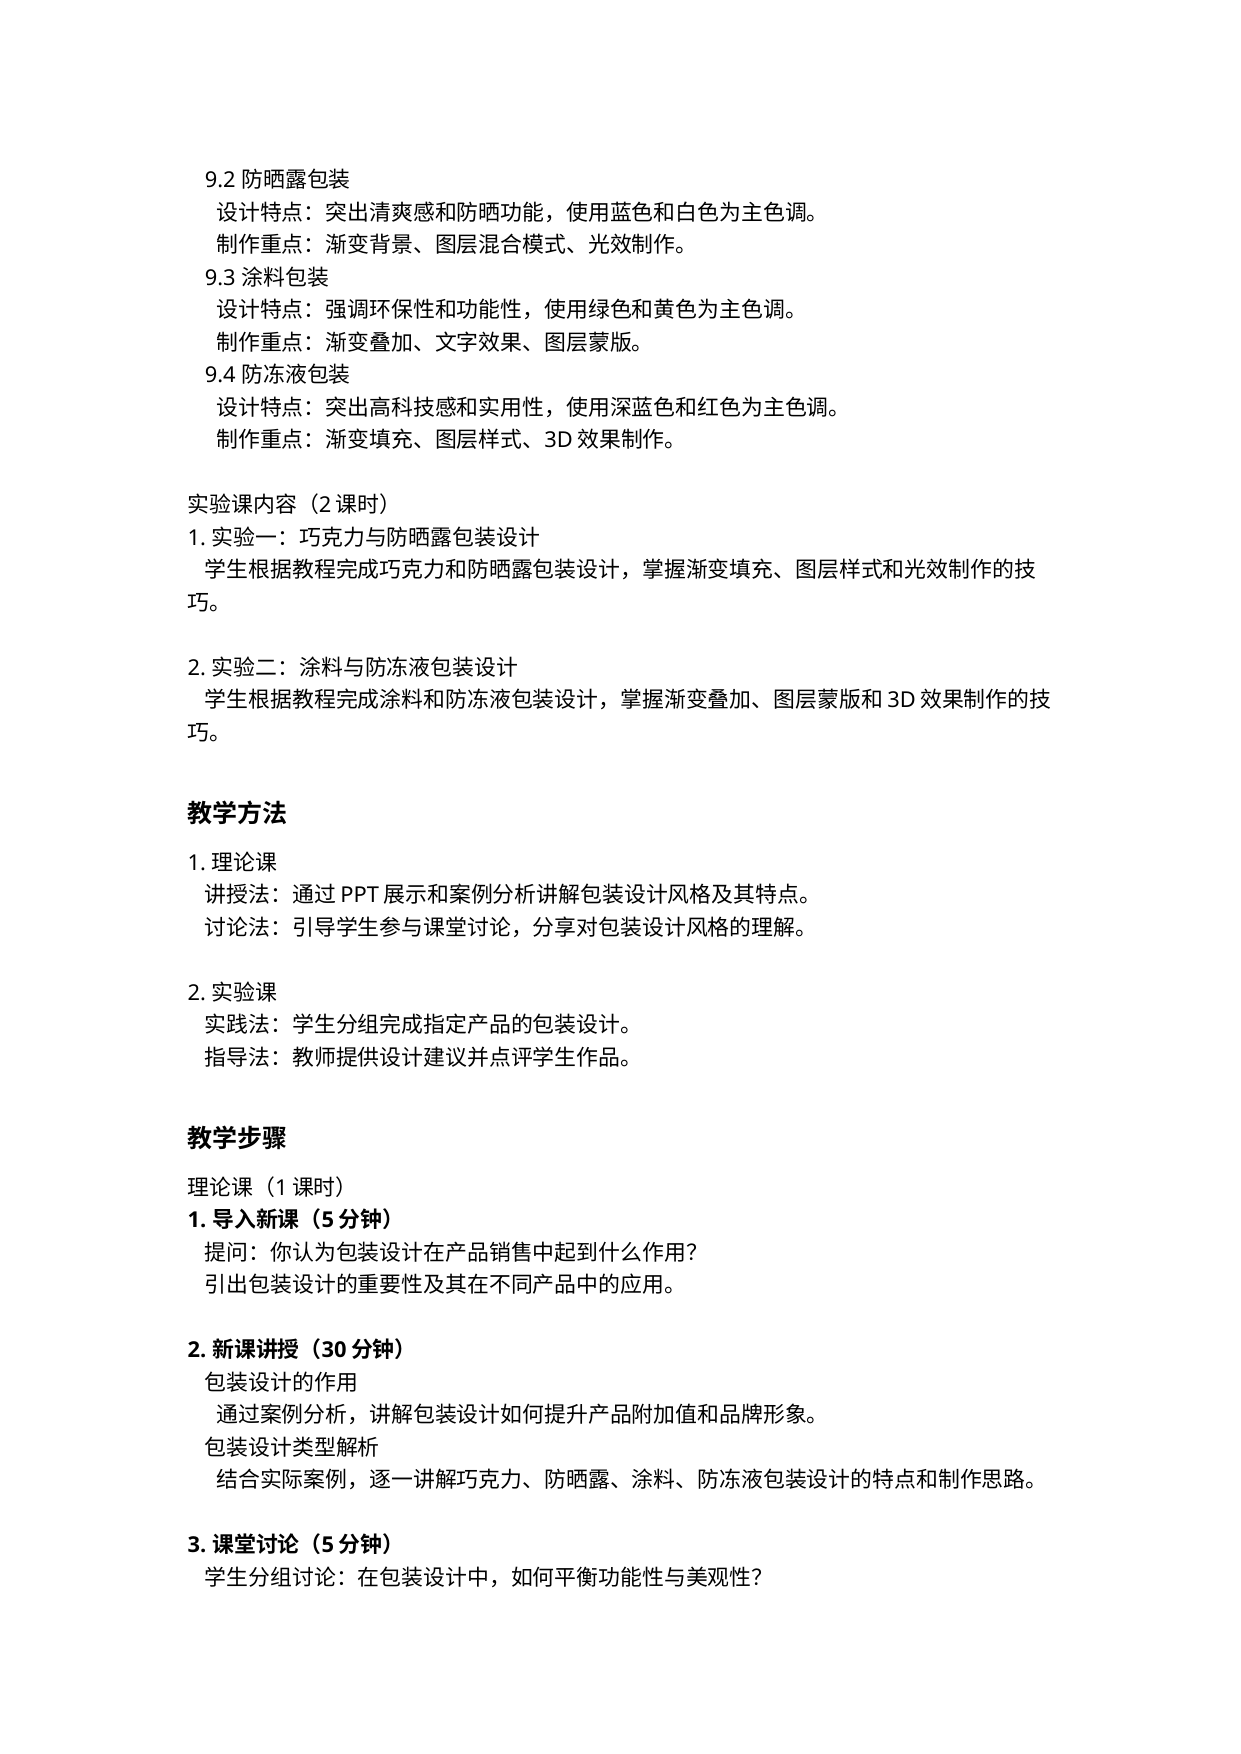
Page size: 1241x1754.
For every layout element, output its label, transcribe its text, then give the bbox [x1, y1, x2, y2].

text 9.3 涂料包装 [187, 259, 1053, 292]
text 2. 实验课 [187, 974, 1053, 1007]
text 设计特点：突出清爽感和防晒功能，使用蓝色和白色为主色调。 [187, 194, 1053, 227]
text 3. 课堂讨论（5分钟） [187, 1527, 1053, 1559]
text 2. 新课讲授（30分钟） [187, 1332, 1053, 1364]
text 1. 实验一：巧克力与防晒露包装设计 [187, 519, 1053, 552]
text 实验课内容（2课时） [187, 487, 1053, 519]
text 制作重点：渐变背景、图层混合模式、光效制作。 [187, 227, 1053, 259]
text 设计特点：强调环保性和功能性，使用绿色和黄色为主色调。 [187, 292, 1053, 324]
text 讲授法：通过PPT展示和案例分析讲解包装设计风格及其特点。 [187, 877, 1053, 909]
text 制作重点：渐变叠加、文字效果、图层蒙版。 [187, 324, 1053, 357]
text 包装设计类型解析 [187, 1429, 1053, 1462]
text 学生根据教程完成涂料和防冻液包装设计，掌握渐变叠加、图层蒙版和3D效果制作的技巧。 [187, 682, 1053, 747]
text 教学步骤 [187, 1104, 1053, 1169]
text 2. 实验二：涂料与防冻液包装设计 [187, 649, 1053, 682]
text 学生分组讨论：在包装设计中，如何平衡功能性与美观性？ [187, 1559, 1053, 1592]
text 理论课（1课时） [187, 1169, 1053, 1202]
text 讨论法：引导学生参与课堂讨论，分享对包装设计风格的理解。 [187, 909, 1053, 942]
text 设计特点：突出高科技感和实用性，使用深蓝色和红色为主色调。 [187, 389, 1053, 422]
text 实践法：学生分组完成指定产品的包装设计。 [187, 1007, 1053, 1039]
text 结合实际案例，逐一讲解巧克力、防晒露、涂料、防冻液包装设计的特点和制作思路。 [187, 1462, 1053, 1494]
text 1. 理论课 [187, 844, 1053, 877]
text 引出包装设计的重要性及其在不同产品中的应用。 [187, 1267, 1053, 1299]
text 制作重点：渐变填充、图层样式、3D效果制作。 [187, 422, 1053, 454]
text 指导法：教师提供设计建议并点评学生作品。 [187, 1039, 1053, 1072]
text 教学方法 [187, 779, 1053, 844]
text 提问：你认为包装设计在产品销售中起到什么作用？ [187, 1234, 1053, 1267]
text 包装设计的作用 [187, 1364, 1053, 1397]
text 学生根据教程完成巧克力和防晒露包装设计，掌握渐变填充、图层样式和光效制作的技巧。 [187, 552, 1053, 617]
text 9.2 防晒露包装 [187, 162, 1053, 194]
text 通过案例分析，讲解包装设计如何提升产品附加值和品牌形象。 [187, 1397, 1053, 1429]
text 9.4 防冻液包装 [187, 357, 1053, 389]
text 1. 导入新课（5分钟） [187, 1202, 1053, 1234]
